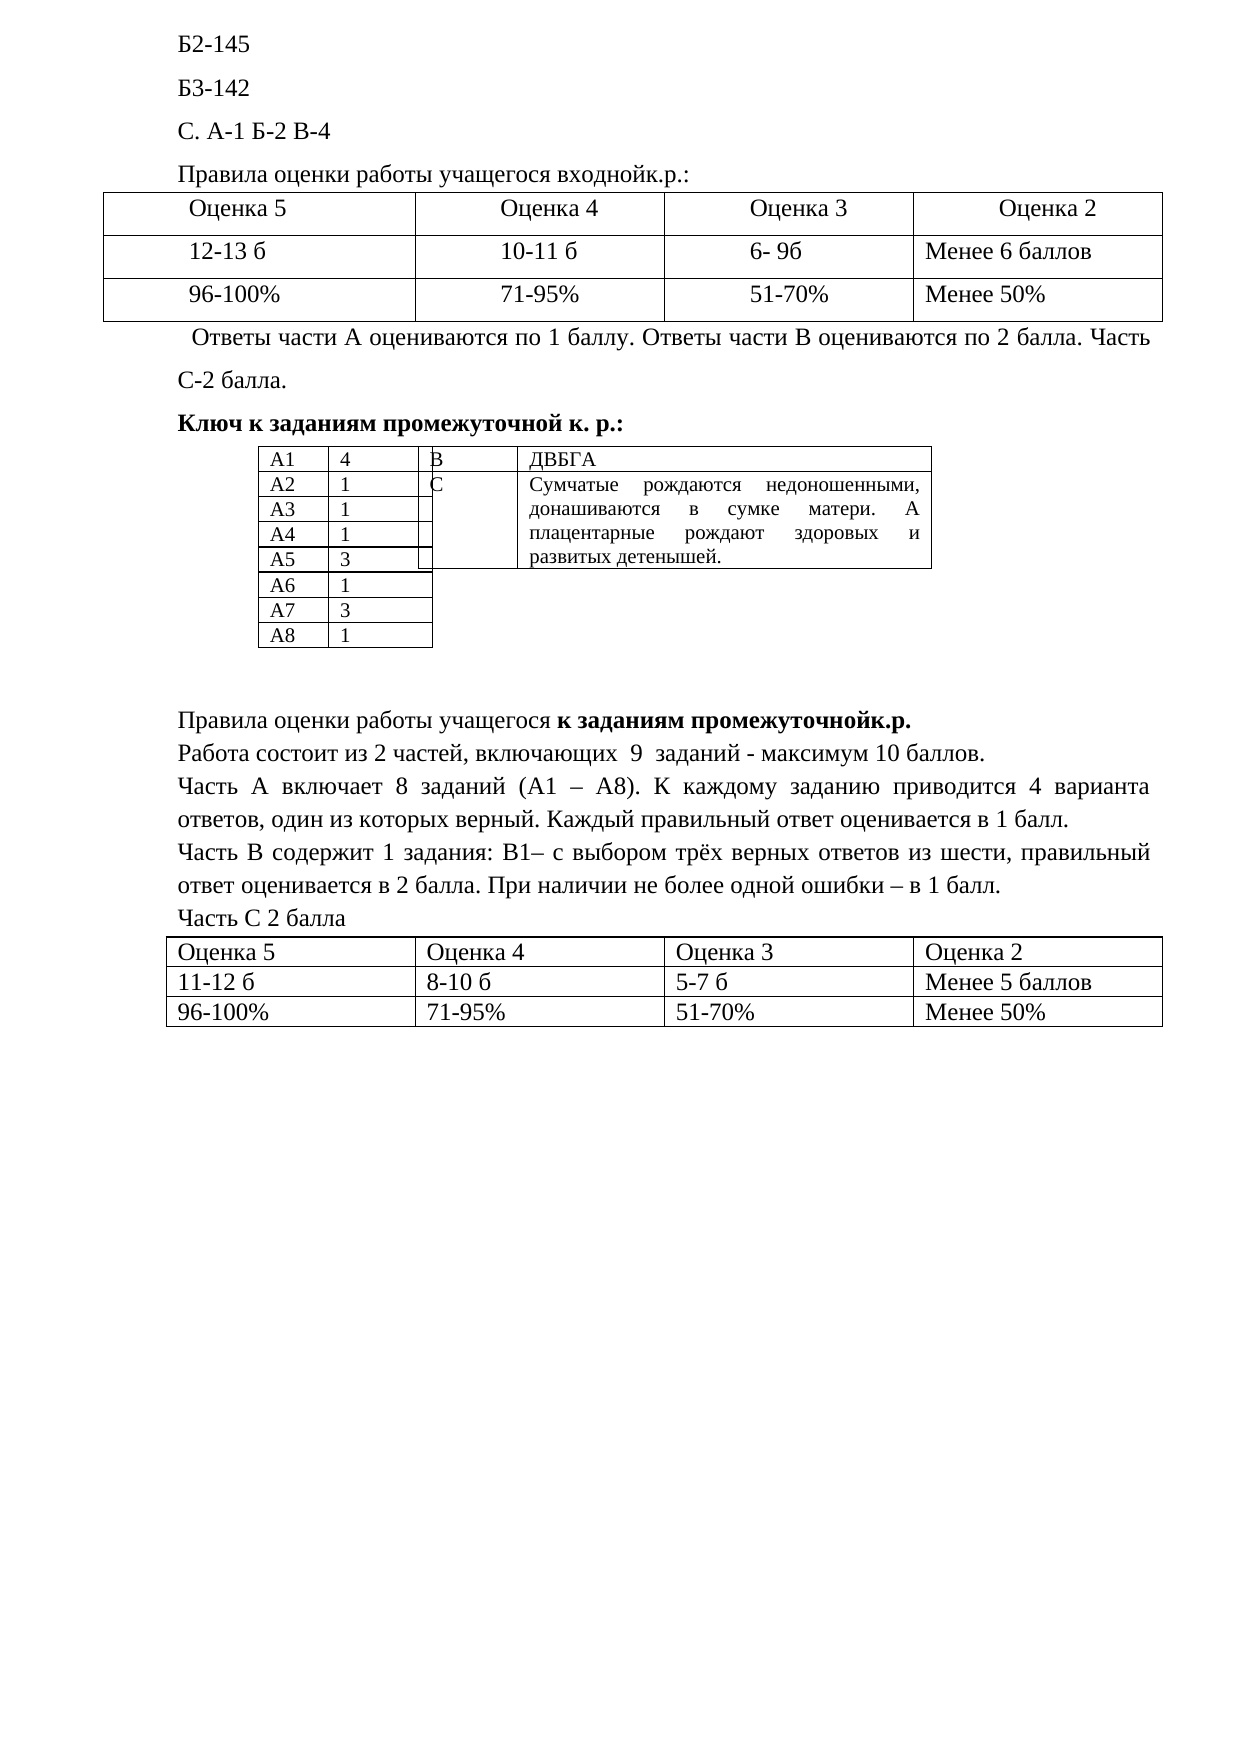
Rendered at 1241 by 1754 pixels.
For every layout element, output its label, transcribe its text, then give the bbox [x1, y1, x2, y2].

table_header ДВБГА [518, 447, 931, 471]
text Часть В содержит 1 задания: В1– с выбором трёх верных ответов из шести, правильный ответ оценивается в 2 балла. При наличии не более одной ошибки – в 1 балл. [177, 837, 1152, 899]
text Часть С 2 балла [177, 903, 1152, 932]
table_cell 5-7 б [665, 967, 913, 996]
table_cell Сумчатые рождаются недоношенными, донашиваются в сумке матери. А плацентарные рождают здоровых и развитых детенышей. [518, 472, 931, 568]
table_cell 8-10 б [416, 967, 664, 996]
table_cell Менее 6 баллов [914, 236, 1162, 278]
table_header Оценка 4 [416, 938, 664, 966]
table_cell 71-95% [416, 997, 664, 1026]
table_cell 1 [329, 497, 418, 521]
table_cell 3 [329, 598, 432, 622]
text Ответы части А оцениваются по 1 баллу. Ответы части В оцениваются по 2 балла. Часть С-2 балла. [177, 322, 1152, 394]
table_header 4 [329, 447, 418, 471]
table_cell Менее 50% [914, 997, 1162, 1026]
text Правила оценки работы учащегося к заданиям промежуточнойк.р. [177, 705, 1152, 734]
table_cell 1 [329, 472, 418, 496]
table_cell А5 [259, 548, 328, 571]
table_cell А4 [259, 522, 328, 546]
table_cell 96-100% [104, 279, 415, 321]
table_header Оценка 2 [914, 938, 1162, 966]
table_header А1 [259, 447, 328, 471]
table_cell А3 [259, 497, 328, 521]
table_header В [419, 447, 517, 471]
table_cell 96-100% [167, 997, 415, 1026]
table_cell А6 [259, 573, 328, 597]
table_cell 3 [329, 548, 432, 571]
table_cell 12-13 б [104, 236, 415, 278]
table_cell Менее 50% [914, 279, 1162, 321]
table_cell 1 [329, 623, 432, 647]
table_cell С [419, 472, 517, 568]
table_cell 6- 9б [665, 236, 913, 278]
table_cell 10-11 б [416, 236, 664, 278]
text Ключ к заданиям промежуточной к. р.: [177, 408, 1152, 437]
text Часть А включает 8 заданий (А1 – А8). К каждому заданию приводится 4 варианта ответов, один из которых верный. Каждый правильный ответ оценивается в 1 балл. [177, 771, 1152, 833]
table_cell А8 [259, 623, 328, 647]
table_cell 1 [329, 522, 418, 546]
table_header Оценка 3 [665, 193, 913, 235]
text Правила оценки работы учащегося входнойк.р.: [177, 159, 1152, 188]
table_cell 51-70% [665, 279, 913, 321]
table_header Оценка 5 [167, 938, 415, 966]
table_header Оценка 3 [665, 938, 913, 966]
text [177, 29, 1152, 144]
table_cell А2 [259, 472, 328, 496]
table_cell 51-70% [665, 997, 913, 1026]
table_cell А7 [259, 598, 328, 622]
table_header Оценка 2 [914, 193, 1162, 235]
table_header Оценка 5 [104, 193, 415, 235]
table_cell Менее 5 баллов [914, 967, 1162, 996]
table_cell 1 [329, 573, 432, 597]
text Работа состоит из 2 частей, включающих 9 заданий - максимум 10 баллов. [177, 738, 1152, 767]
table_cell 71-95% [416, 279, 664, 321]
table_header Оценка 4 [416, 193, 664, 235]
table_cell 11-12 б [167, 967, 415, 996]
